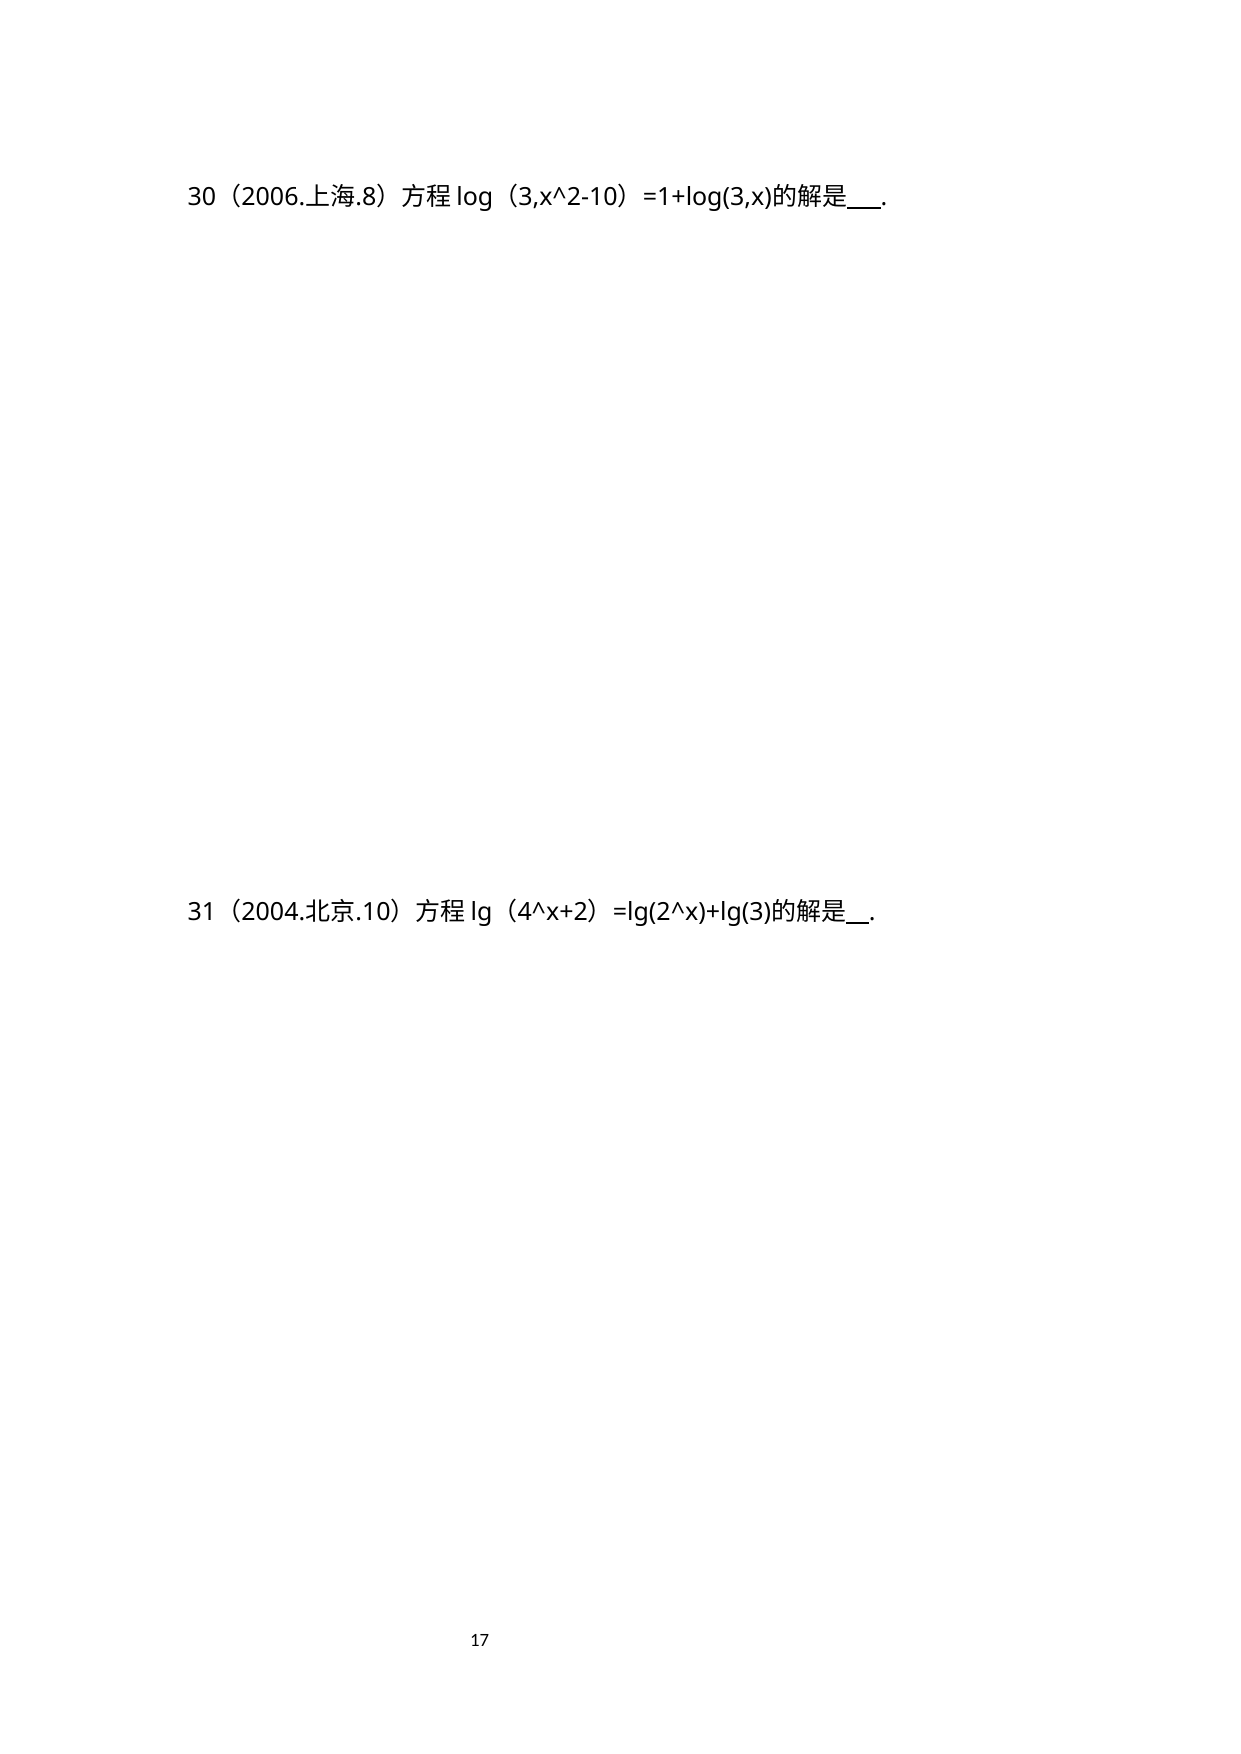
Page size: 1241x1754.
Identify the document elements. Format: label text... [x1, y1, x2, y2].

list 31（2004.北京.10）方程lg（4^x+2）=lg(2^x)+lg(3)的解是 . [187, 877, 1053, 942]
list 30（2006.上海.8）方程log（3,x^2-10）=1+log(3,x)的解是 . [187, 162, 1053, 227]
